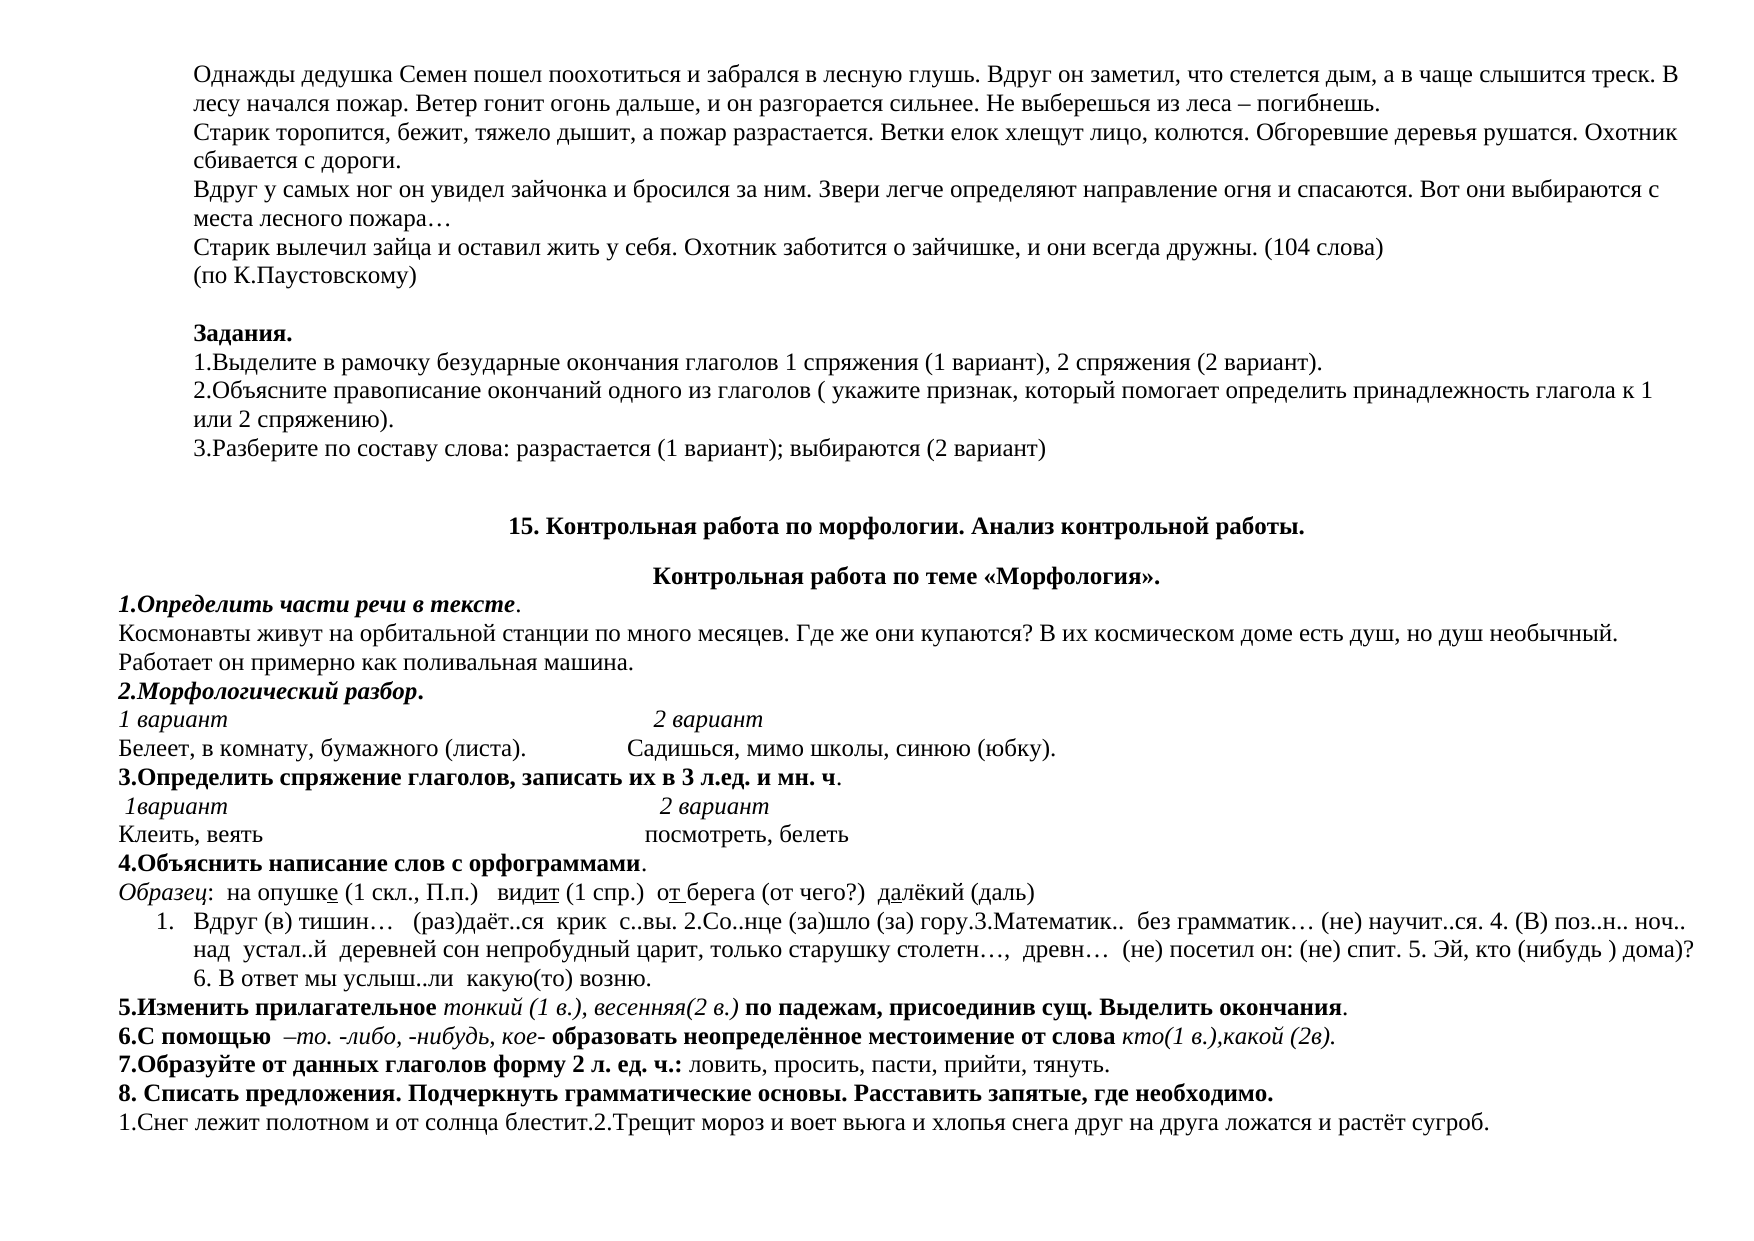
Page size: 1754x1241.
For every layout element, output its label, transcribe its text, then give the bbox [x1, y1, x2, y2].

text 15. Контрольная работа по морфологии. Анализ контрольной работы. [118, 511, 1695, 540]
text 1.Снег лежит полотном и от солнца блестит.2.Трещит мороз и воет вьюга и хлопья снега друг на друга ложатся и растёт сугроб. [118, 1107, 1695, 1136]
text 8. Списать предложения. Подчеркнуть грамматические основы. Расставить запятые, где необходимо. [118, 1078, 1695, 1107]
list 3.Разберите по составу слова: разрастается (1 вариант); выбираются (2 вариант) [193, 433, 1695, 462]
text 1 вариант 2 вариант [118, 704, 1695, 733]
list Старик вылечил зайца и оставил жить у себя. Охотник заботится о зайчишке, и они всегда дружны. (104 слова) [193, 232, 1695, 260]
text Белеет, в комнату, бумажного (листа). Садишься, мимо школы, синюю (юбку). [118, 733, 1695, 762]
text Контрольная работа по теме «Морфология». [118, 561, 1695, 589]
text 7.Образуйте от данных глаголов форму 2 л. ед. ч.: ловить, просить, пасти, прийти, тянуть. [118, 1049, 1695, 1078]
list Вдруг у самых ног он увидел зайчонка и бросился за ним. Звери легче определяют направление огня и спасаются. Вот они выбираются с места лесного пожара… [193, 174, 1695, 232]
text Образец: на опушке (1 скл., П.п.) видит (1 спр.) от берега (от чего?) далёкий (даль) [118, 877, 1695, 906]
list Старик торопится, бежит, тяжело дышит, а пожар разрастается. Ветки елок хлещут лицо, колются. Обгоревшие деревья рушатся. Охотник сбивается с дороги. [193, 117, 1695, 174]
text 4.Объяснить написание слов с орфограммами. [118, 848, 1695, 877]
list (по К.Паустовскому) [193, 260, 1695, 289]
list Задания. [193, 318, 1695, 347]
text 3.Определить спряжение глаголов, записать их в 3 л.ед. и мн. ч. [118, 762, 1695, 791]
text 2.Морфологический разбор. [118, 676, 1695, 704]
text Клеить, веять посмотреть, белеть [118, 819, 1695, 848]
list 1.Выделите в рамочку безударные окончания глаголов 1 спряжения (1 вариант), 2 спряжения (2 вариант). [193, 347, 1695, 375]
text 1.Определить части речи в тексте. [118, 589, 1695, 618]
text 5.Изменить прилагательное тонкий (1 в.), весенняя(2 в.) по падежам, присоединив сущ. Выделить окончания. [118, 992, 1695, 1021]
list Однажды дедушка Семен пошел поохотиться и забрался в лесную глушь. Вдруг он заметил, что стелется дым, а в чаще слышится треск. В лесу начался пожар. Ветер гонит огонь дальше, и он разгорается сильнее. Не выберешься из леса – погибнешь. [193, 59, 1695, 117]
text 6.С помощью –то. -либо, -нибудь, кое- образовать неопределённое местоимение от слова кто(1 в.),какой (2в). [118, 1021, 1695, 1049]
text 1вариант 2 вариант [118, 791, 1695, 819]
list Вдруг (в) тишин… (раз)даёт..ся крик с..вы. 2.Со..нце (за)шло (за) гору.3.Математик.. без грамматик… (не) научит..ся. 4. (В) поз..н.. ноч.. над устал..й деревней сон непробудный царит, только старушку столетн…, древн… (не) посетил он: (не) спит. 5. Эй, кто (нибудь ) дома)? 6. В ответ мы услыш..ли какую(то) возню. [156, 906, 1695, 992]
list 2.Объясните правописание окончаний одного из глаголов ( укажите признак, который помогает определить принадлежность глагола к 1 или 2 спряжению). [193, 375, 1695, 433]
text Космонавты живут на орбитальной станции по много месяцев. Где же они купаются? В их космическом доме есть душ, но душ необычный. Работает он примерно как поливальная машина. [118, 618, 1695, 676]
